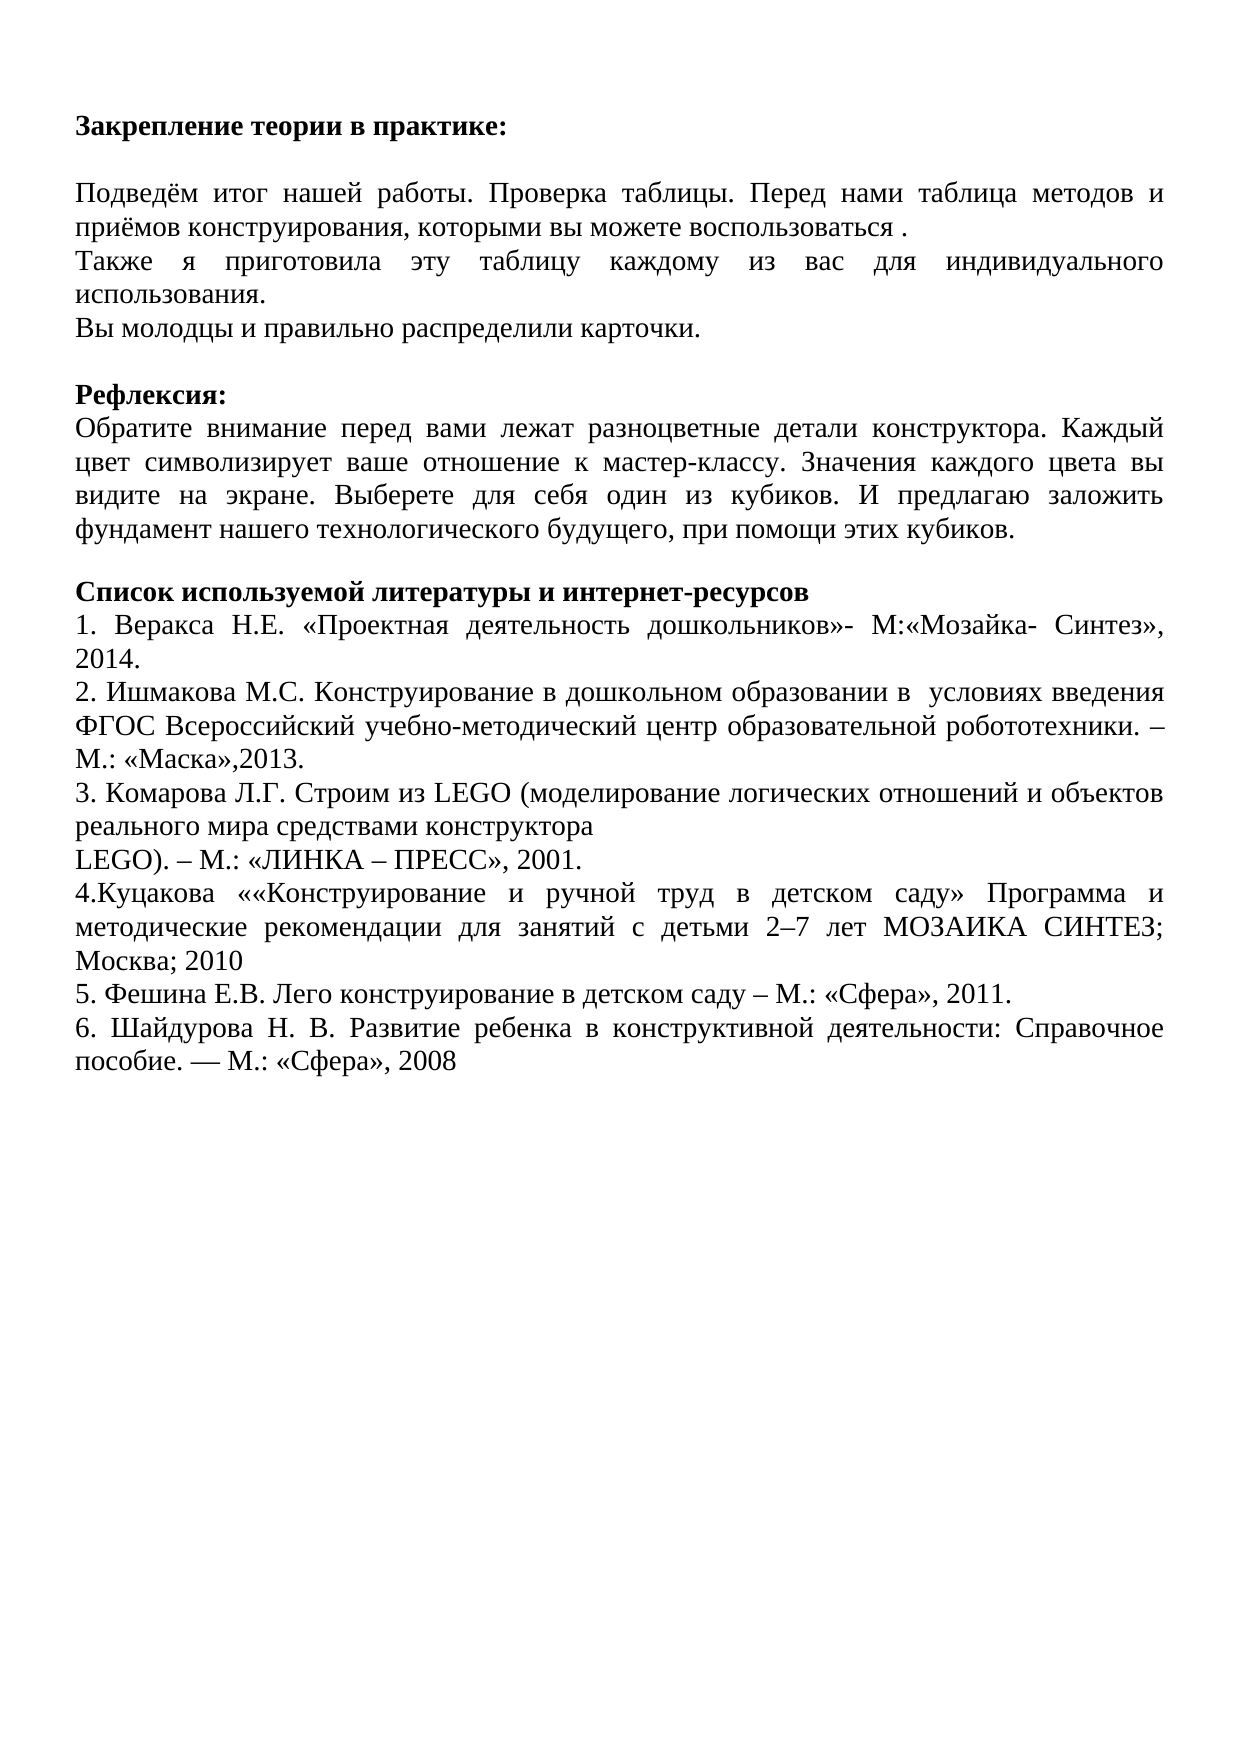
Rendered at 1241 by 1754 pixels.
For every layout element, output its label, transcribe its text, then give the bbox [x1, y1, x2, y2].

text 3. Комарова Л.Г. Строим из LEGO (моделирование логических отношений и объектов реального мира средствами конструктора [75, 775, 1165, 842]
text Список используемой литературы и интернет-ресурсов [75, 574, 1165, 607]
text Подведём итог нашей работы. Проверка таблицы. Перед нами таблица методов и приёмов конструирования, которыми вы можете воспользоваться . [75, 176, 1165, 243]
text 1. Веракса Н.Е. «Проектная деятельность дошкольников»- М:«Мозайка- Синтез», 2014. [75, 607, 1165, 674]
text Вы молодцы и правильно распределили карточки. [75, 310, 1165, 343]
text Закрепление теории в практике: [75, 108, 1165, 142]
text 2. Ишмакова М.С. Конструирование в дошкольном образовании в условиях введения ФГОС Всероссийский учебно-методический центр образовательной робототехники. – М.: «Маска»,2013. [75, 674, 1165, 775]
text Обратите внимание перед вами лежат разноцветные детали конструктора. Каждый цвет символизирует ваше отношение к мастер-классу. Значения каждого цвета вы видите на экране. Выберете для себя один из кубиков. И предлагаю заложить фундамент нашего технологического будущего, при помощи этих кубиков. [75, 410, 1165, 544]
text 5. Фешина Е.В. Лего конструирование в детском саду – М.: «Сфера», 2011. [75, 976, 1165, 1010]
text 6. Шайдурова Н. В. Развитие ребенка в конструктивной деятельности: Справочное пособие. — М.: «Сфера», 2008 [75, 1010, 1165, 1077]
text 4.Куцакова ««Конструирование и ручной труд в детском саду» Программа и методические рекомендации для занятий с детьми 2–7 лет МОЗАИКА СИНТЕЗ; Москва; 2010 [75, 876, 1165, 976]
text Рефлексия: [75, 377, 1165, 410]
text LEGO). – М.: «ЛИНКА – ПРЕСС», 2001. [75, 842, 1165, 876]
text Также я приготовила эту таблицу каждому из вас для индивидуального использования. [75, 243, 1165, 310]
